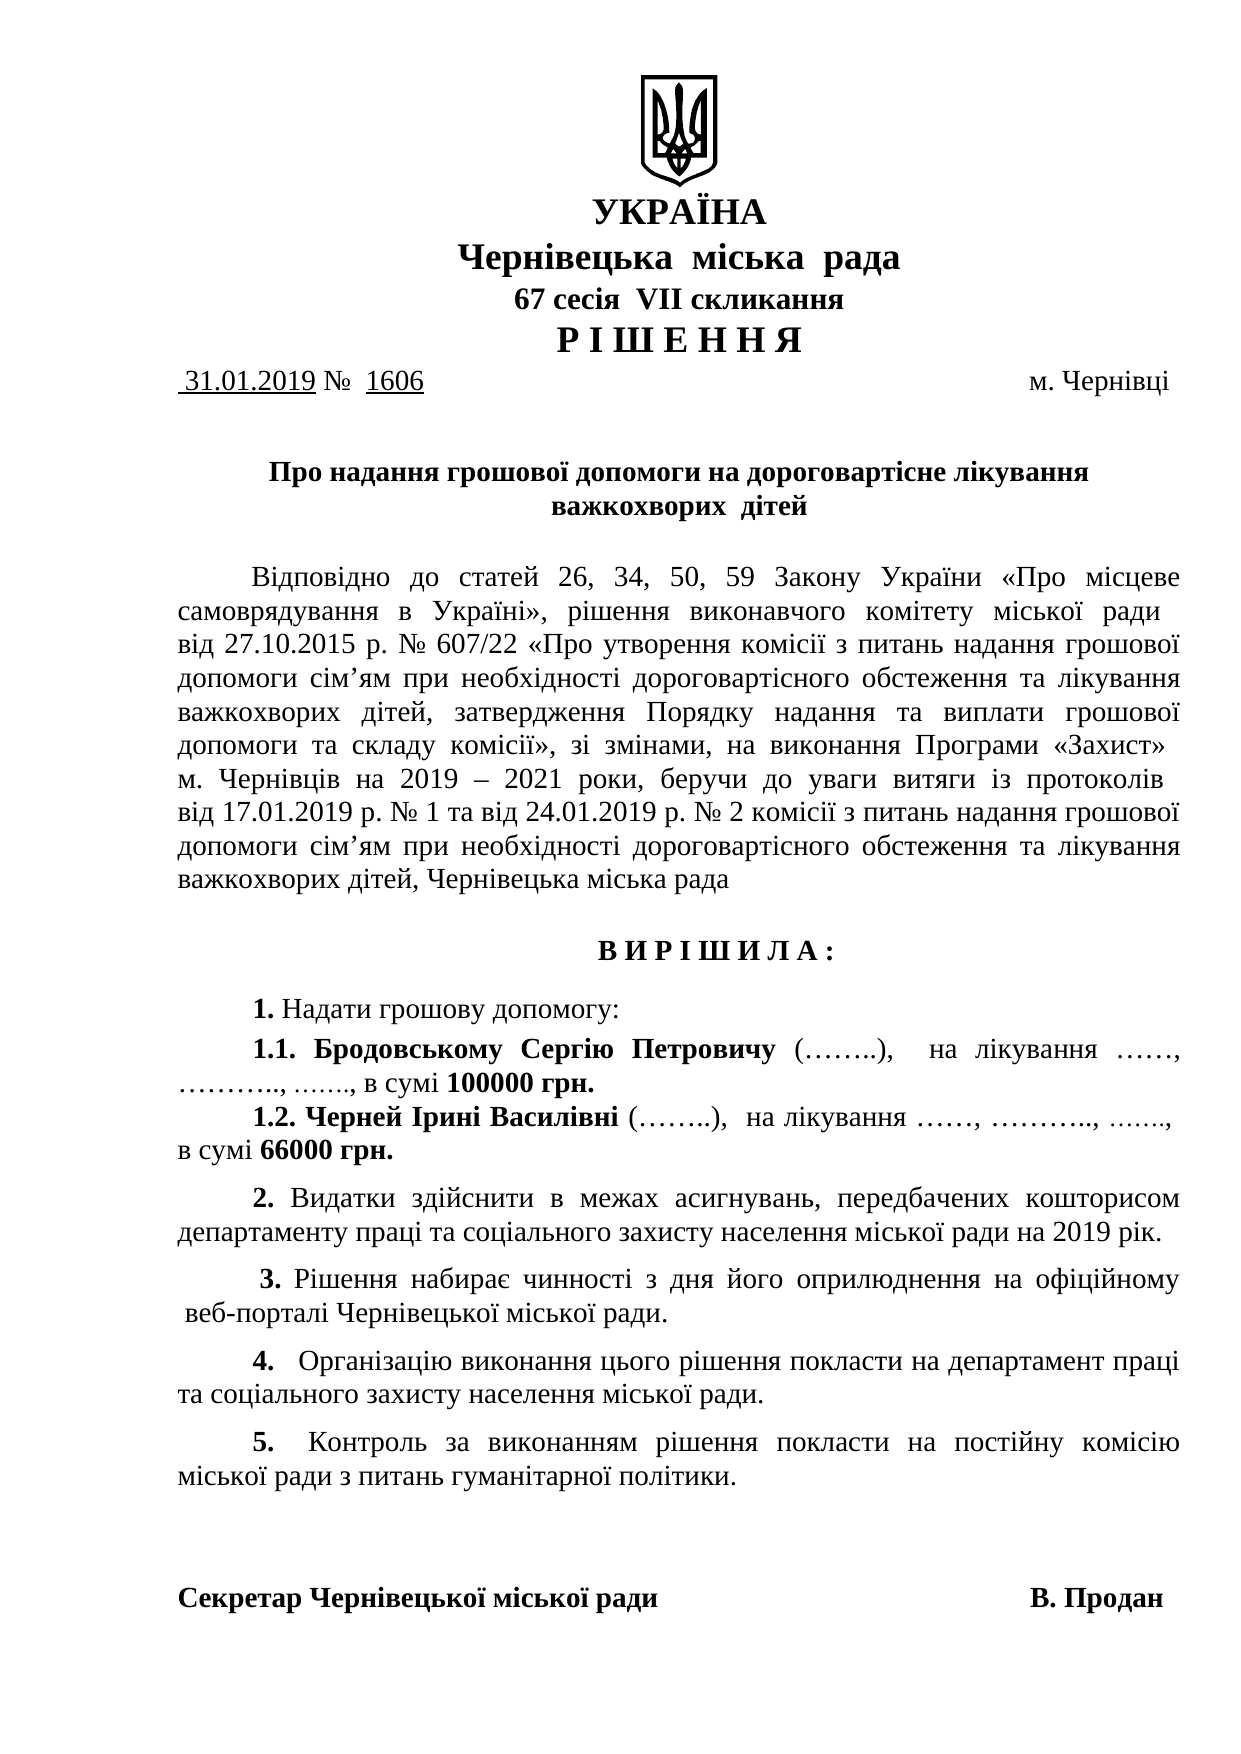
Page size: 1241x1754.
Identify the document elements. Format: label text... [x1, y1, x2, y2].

text 67 сесія VІІ скликання [177, 280, 1181, 316]
text 1.2. Черней Ірині Василівні (……..), на лікування ……, ……….., ……., в сумі 66000 грн. [177, 1099, 1181, 1166]
subtitle Р І Ш Е Н Н Я [177, 318, 1181, 361]
text 1.1. Бродовському Сергію Петровичу (……..), на лікування ……, ……….., ……., в сумі 100000 грн. [177, 1032, 1181, 1099]
text 3. Рішення набирає чинності з дня його на офіційному веб-порталі Чернівецької міської ради. [177, 1262, 1181, 1329]
text Секретар Чернівецької міської ради В. Продан [177, 1580, 1181, 1614]
text 4. Організацію виконання цього рішення покласти на департамент праці та соціального захисту населення міської ради. [177, 1343, 1181, 1410]
text УКРАЇНА [177, 189, 1181, 233]
text важкохворих дітей [177, 488, 1181, 521]
text Про надання грошової допомоги на дороговартісне лікування [177, 454, 1181, 488]
text 31.01.2019 № 1606 м. Чернівці [177, 363, 1181, 397]
text 1. Надати грошову допомогу: [177, 991, 1181, 1024]
text 2. Видатки здійснити в межах асигнувань, передбачених кошторисом департаменту праці та соціального захисту населення міської ради на 2019 рік. [177, 1180, 1181, 1247]
text 5. Контроль за виконанням рішення покласти на постійну комісію міської ради з питань гуманітарної політики. [177, 1424, 1181, 1492]
text В И Р І Ш И Л А : [177, 933, 1181, 967]
text Відповідно до статей 26, 34, 50, 59 Закону України «Про місцеве самоврядування в Україні», рішення виконавчого комітету міської ради від 27.10.2015 р. № 607/22 «Про утворення комісії з питань надання грошової допомоги сім’ям при необхідності дороговартісного обстеження та лікування важкохворих дітей, затвердження Порядку надання та виплати грошової допомоги та складу комісії», зі змінами, на виконання Програми «Захист» м. Чернівців на 2019 – 2021 роки, беручи до уваги витяги із протоколів від 17.01.2019 р. № 1 та від 24.01.2019 р. № 2 комісії з питань надання грошової допомоги сім’ям при необхідності дороговартісного обстеження та лікування важкохворих дітей, Чернівецька міська рада [177, 559, 1181, 895]
subtitle Чернівецька міська рада [177, 235, 1181, 278]
